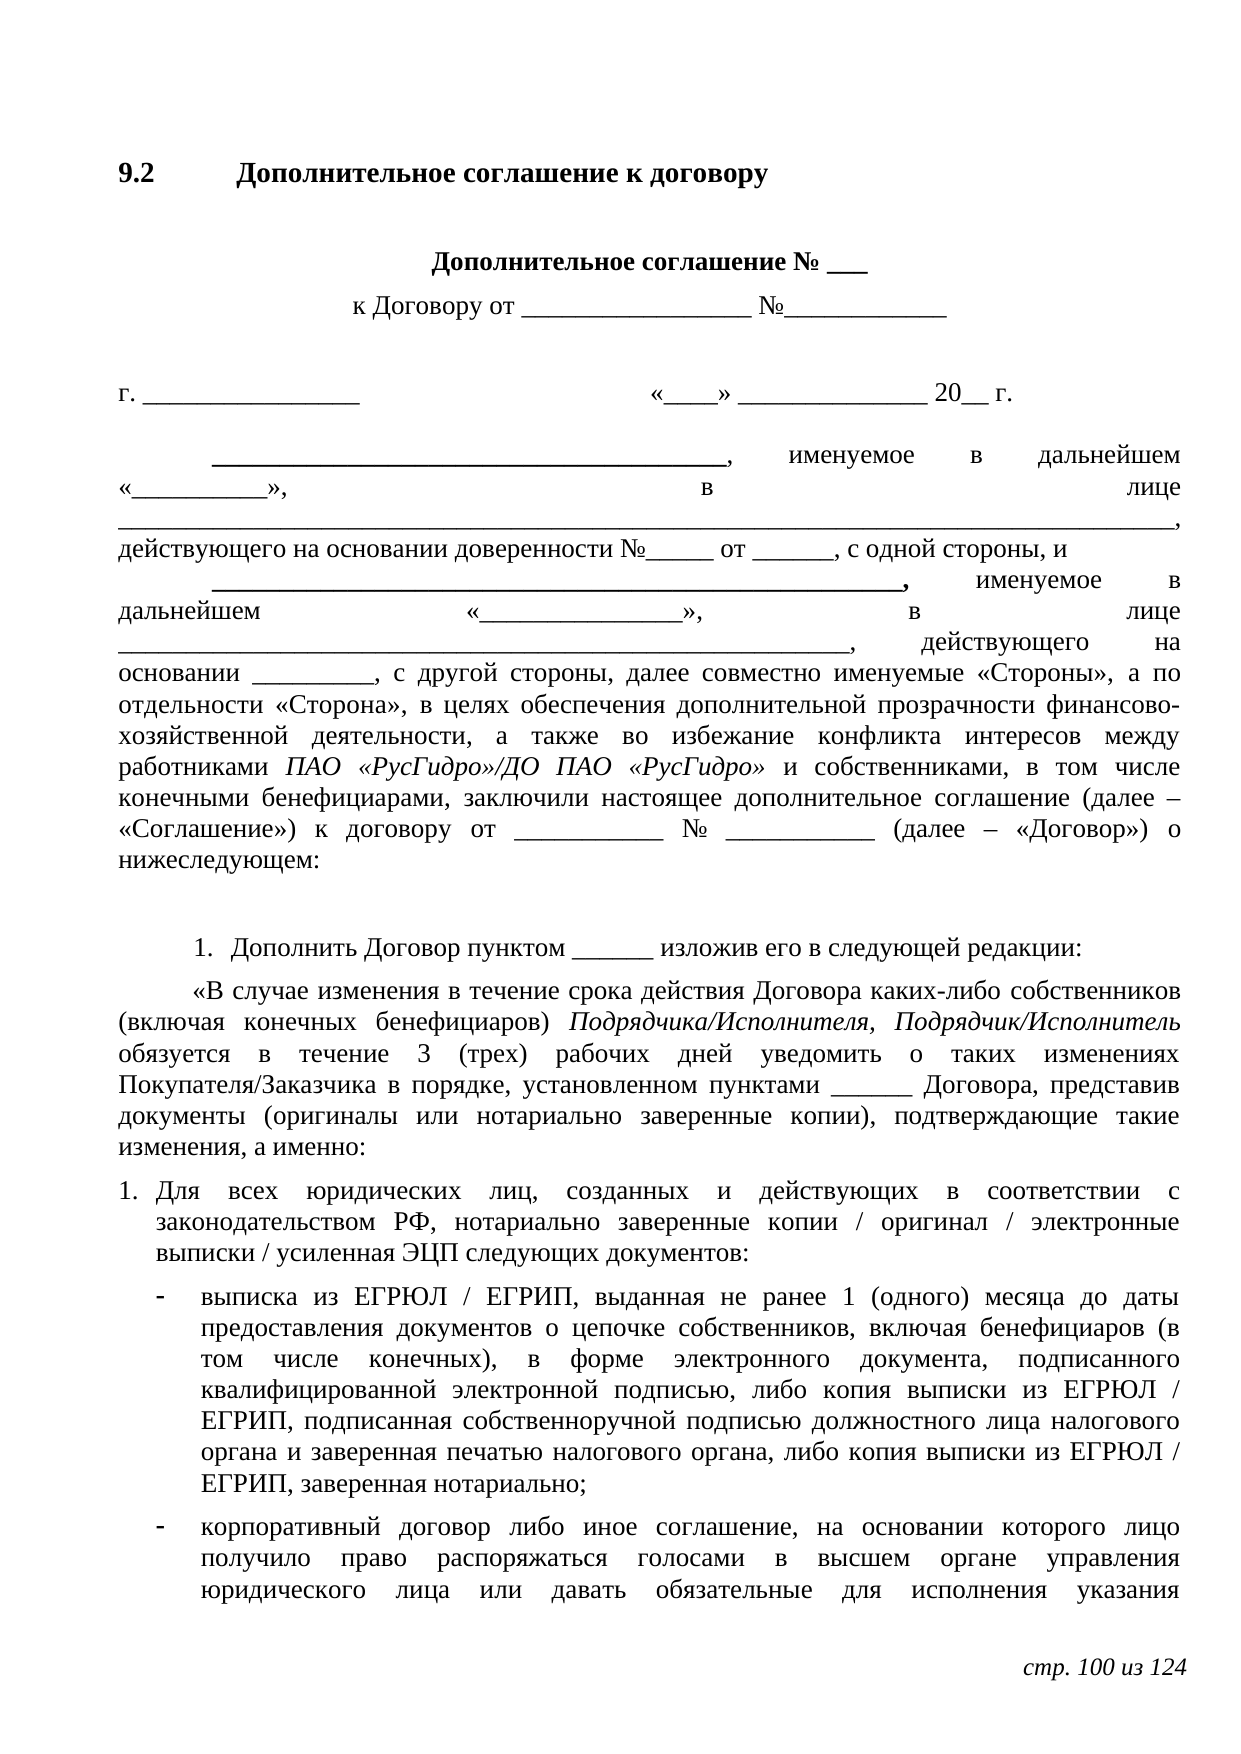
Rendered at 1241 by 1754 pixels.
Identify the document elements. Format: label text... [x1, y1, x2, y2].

text г. ________________ «____» ______________ 20__ г. [118, 376, 1181, 407]
list выписка из ЕГРЮЛ / ЕГРИП, выданная не ранее 1 (одного) месяца до даты предоставления документов о цепочке собственников, включая бенефициаров (в том числе конечных), в форме электронного документа, подписанного квалифицированной электронной подписью, либо копия выписки из ЕГРЮЛ / ЕГРИП, подписанная собственноручной подписью должностного лица налогового органа и заверенная печатью налогового органа, либо копия выписки из ЕГРЮЛ / ЕГРИП, заверенная нотариально; [156, 1280, 1181, 1498]
text к Договору от _________________ №____________ [118, 289, 1181, 320]
subtitle Дополнительное соглашение к договору [118, 156, 1181, 189]
text ______________________________________, именуемое в дальнейшем «__________», в лице ______________________________________________________________________________, действующего на основании доверенности №_____ от ______, с одной стороны, и [118, 438, 1181, 563]
text «В случае изменения в течение срока действия Договора каких-либо собственников (включая конечных бенефициаров) Подрядчика/Исполнителя, Подрядчик/Исполнитель обязуется в течение 3 (трех) рабочих дней уведомить о таких изменениях Покупателя/Заказчика в порядке, установленном пунктами ______ Договора, представив документы (оригиналы или нотариально заверенные копии), подтверждающие такие изменения, а именно: [118, 974, 1181, 1161]
list Для всех юридических лиц, созданных и действующих в соответствии с законодательством РФ, нотариально заверенные копии / оригинал / электронные выписки / усиленная ЭЦП следующих документов: [118, 1174, 1181, 1267]
text Дополнительное соглашение № ___ [118, 245, 1181, 276]
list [156, 1510, 1181, 1604]
text ___________________________________________________, именуемое в дальнейшем «_______________», в лице ______________________________________________________, действующего на основании _________, с другой стороны, далее совместно именуемые «Стороны», а по отдельности «Сторона», в целях обеспечения дополнительной прозрачности финансово-хозяйственной деятельности, а также во избежание конфликта интересов между работниками ПАО «РусГидро»/ДО ПАО «РусГидро» и собственниками, в том числе конечными бенефициарами, заключили настоящее дополнительное соглашение (далее – «Соглашение») к договору от ___________ № ___________ (далее – «Договор») о нижеследующем: [118, 563, 1181, 874]
list Дополнить Договор пунктом ______ изложив его в следующей редакции: [193, 931, 1181, 962]
